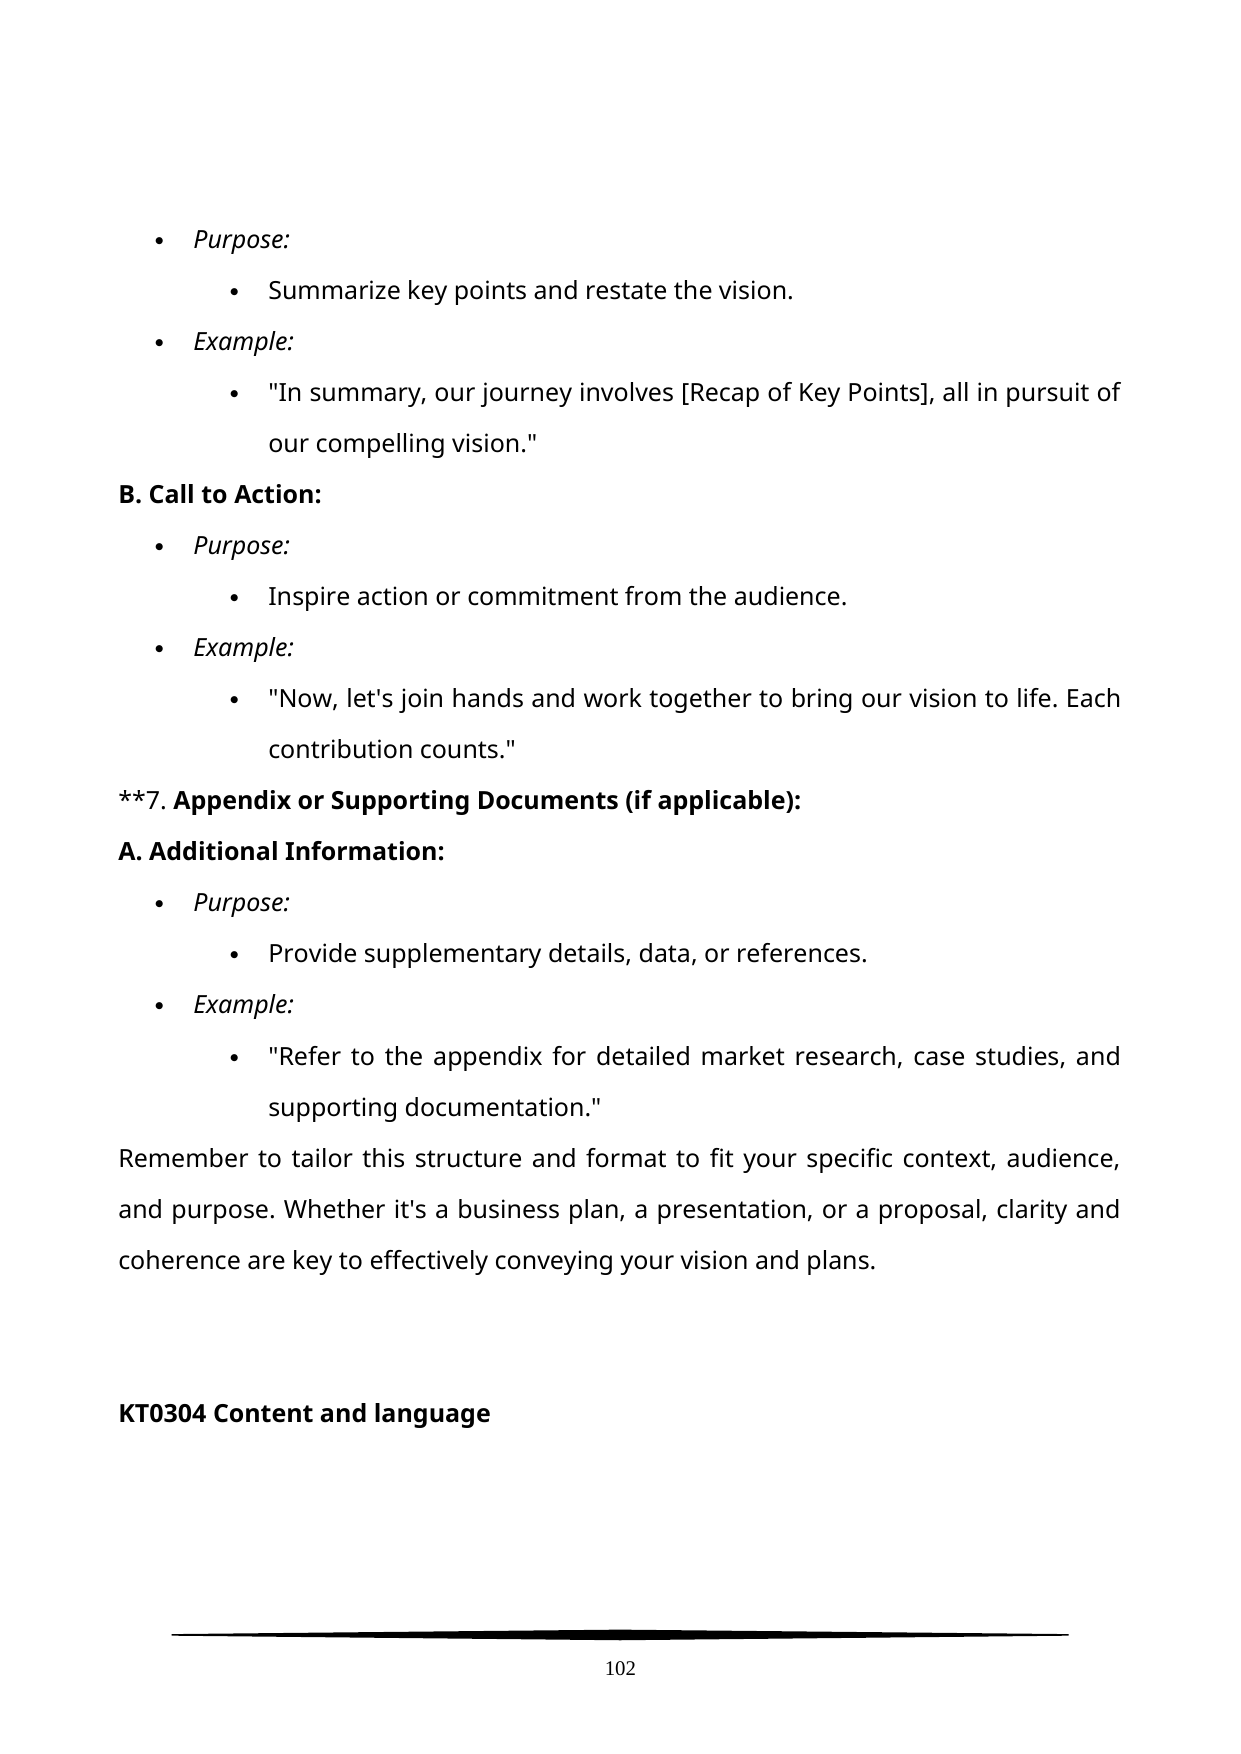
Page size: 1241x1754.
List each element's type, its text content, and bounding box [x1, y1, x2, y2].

list Example: [156, 324, 1122, 358]
text Remember to tailor this structure and format to fit your specific context, audience, and purpose. Whether it's a business plan, a presentation, or a proposal, clarity and coherence are key to effectively conveying your vision and plans. [118, 1140, 1122, 1276]
list Summarize key points and restate the vision. [231, 273, 1122, 307]
list Example: [156, 987, 1122, 1021]
text A. Additional Information: [118, 834, 1122, 868]
list "Refer to the appendix for detailed market research, case studies, and supporting documentation." [231, 1038, 1122, 1123]
list Purpose: [156, 528, 1122, 562]
text KT0304 Content and language [118, 1396, 1122, 1429]
text B. Call to Action: [118, 477, 1122, 511]
list Purpose: [156, 222, 1122, 256]
list "Now, let's join hands and work together to bring our vision to life. Each contribution counts." [231, 681, 1122, 766]
list Provide supplementary details, data, or references. [231, 936, 1122, 970]
list Example: [156, 630, 1122, 664]
list Purpose: [156, 885, 1122, 919]
list "In summary, our journey involves [Recap of Key Points], all in pursuit of our compelling vision." [231, 375, 1122, 460]
list Inspire action or commitment from the audience. [231, 579, 1122, 613]
text **7. Appendix or Supporting Documents (if applicable): [118, 783, 1122, 817]
